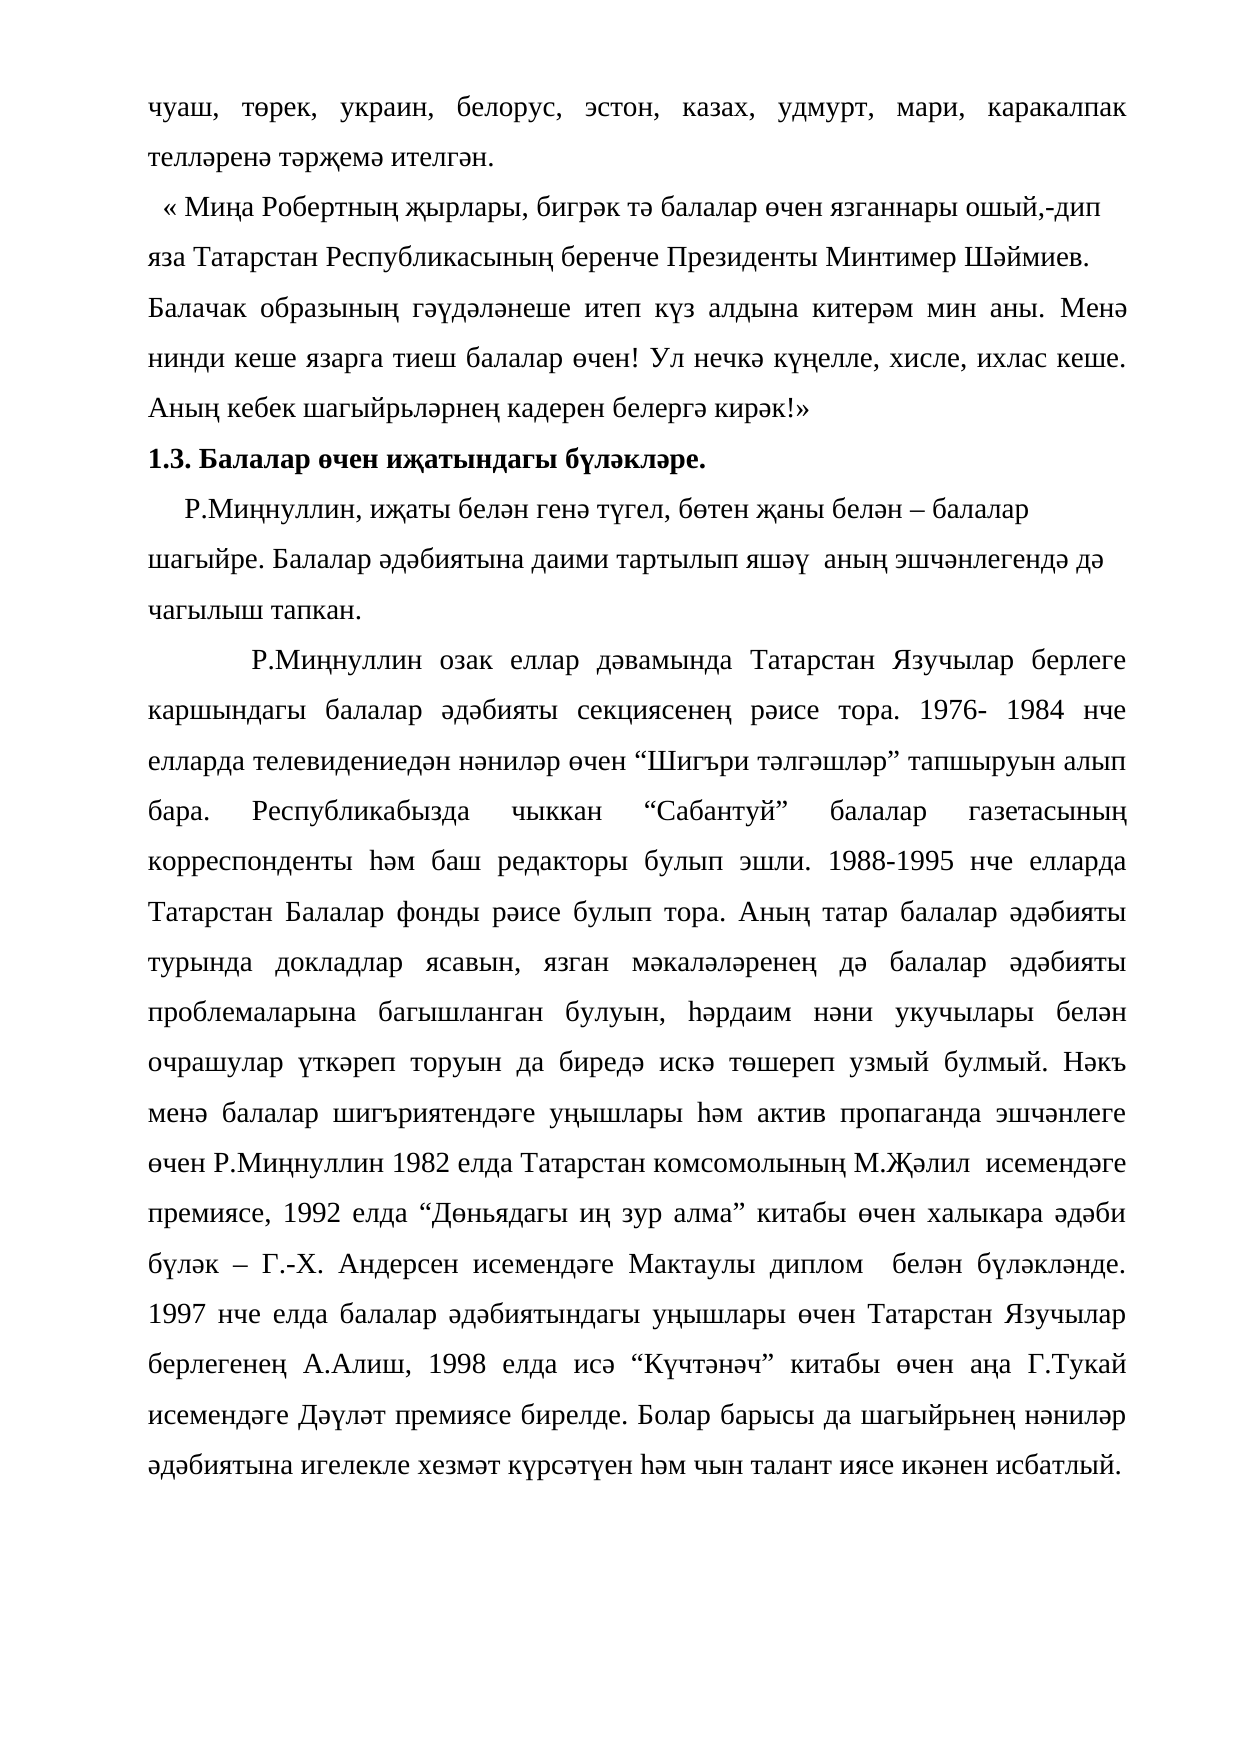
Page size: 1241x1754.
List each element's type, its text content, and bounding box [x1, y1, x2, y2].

text яза Татарстан Республикасының беренче Президенты Минтимер Шәймиев. [148, 239, 1127, 273]
text « Миңа Робертның җырлары, бигрәк тә балалар өчен язганнары ошый,-дип [148, 189, 1127, 223]
text 1.3. Балалар өчен иҗатындагы бүләкләре. [148, 441, 1123, 474]
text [148, 89, 1127, 172]
text Р.Миңнуллин озак еллар дәвамында Татарстан Язучылар берлеге каршындагы балалар әдәбияты секциясенең рәисе тора. 1976- 1984 нче елларда телевидениедән нәниләр өчен “Шигъри тәлгәшләр” тапшыруын алып бара. Республикабызда чыккан “Сабантуй” балалар газетасының корреспонденты һәм баш редакторы булып эшли. 1988-1995 нче елларда Татарстан Балалар фонды рәисе булып тора. Аның татар балалар әдәбияты турында докладлар ясавын, язган мәкаләләренең дә балалар әдәбияты проблемаларына багышланган булуын, һәрдаим нәни укучылары белән очрашулар үткәреп торуын да биредә искә төшереп узмый булмый. Нәкъ менә балалар шигъриятендәге уңышлары һәм актив пропаганда эшчәнлеге өчен Р.Миңнуллин 1982 елда Татарстан комсомолының М.Җәлил исемендәге премиясе, 1992 елда “Дөньядагы иң зур алма” китабы өчен халыкара әдәби бүләк – Г.-Х. Андерсен исемендәге Мактаулы диплом белән бүләкләнде. 1997 нче елда балалар әдәбиятындагы уңышлары өчен Татарстан Язучылар берлегенең А.Алиш, 1998 елда исә “Күчтәнәч” китабы өчен аңа Г.Тукай исемендәге Дәүләт премиясе бирелде. Болар барысы да шагыйрьнең нәниләр әдәбиятына игелекле хезмәт күрсәтүен һәм чын талант иясе икәнен исбатлый. [148, 642, 1127, 1481]
text Балачак образының гәүдәләнеше итеп күз алдына китерәм мин аны. Менә нинди кеше язарга тиеш балалар өчен! Ул нечкә күңелле, хисле, ихлас кеше. Аның кебек шагыйрьләрнең кадерен белергә кирәк!» [148, 290, 1127, 424]
text Р.Миңнуллин, иҗаты белән генә түгел, бөтен җаны белән – балалар шагыйре. Балалар әдәбиятына даими тартылып яшәү аның эшчәнлегендә дә чагылыш тапкан. [148, 491, 1123, 625]
